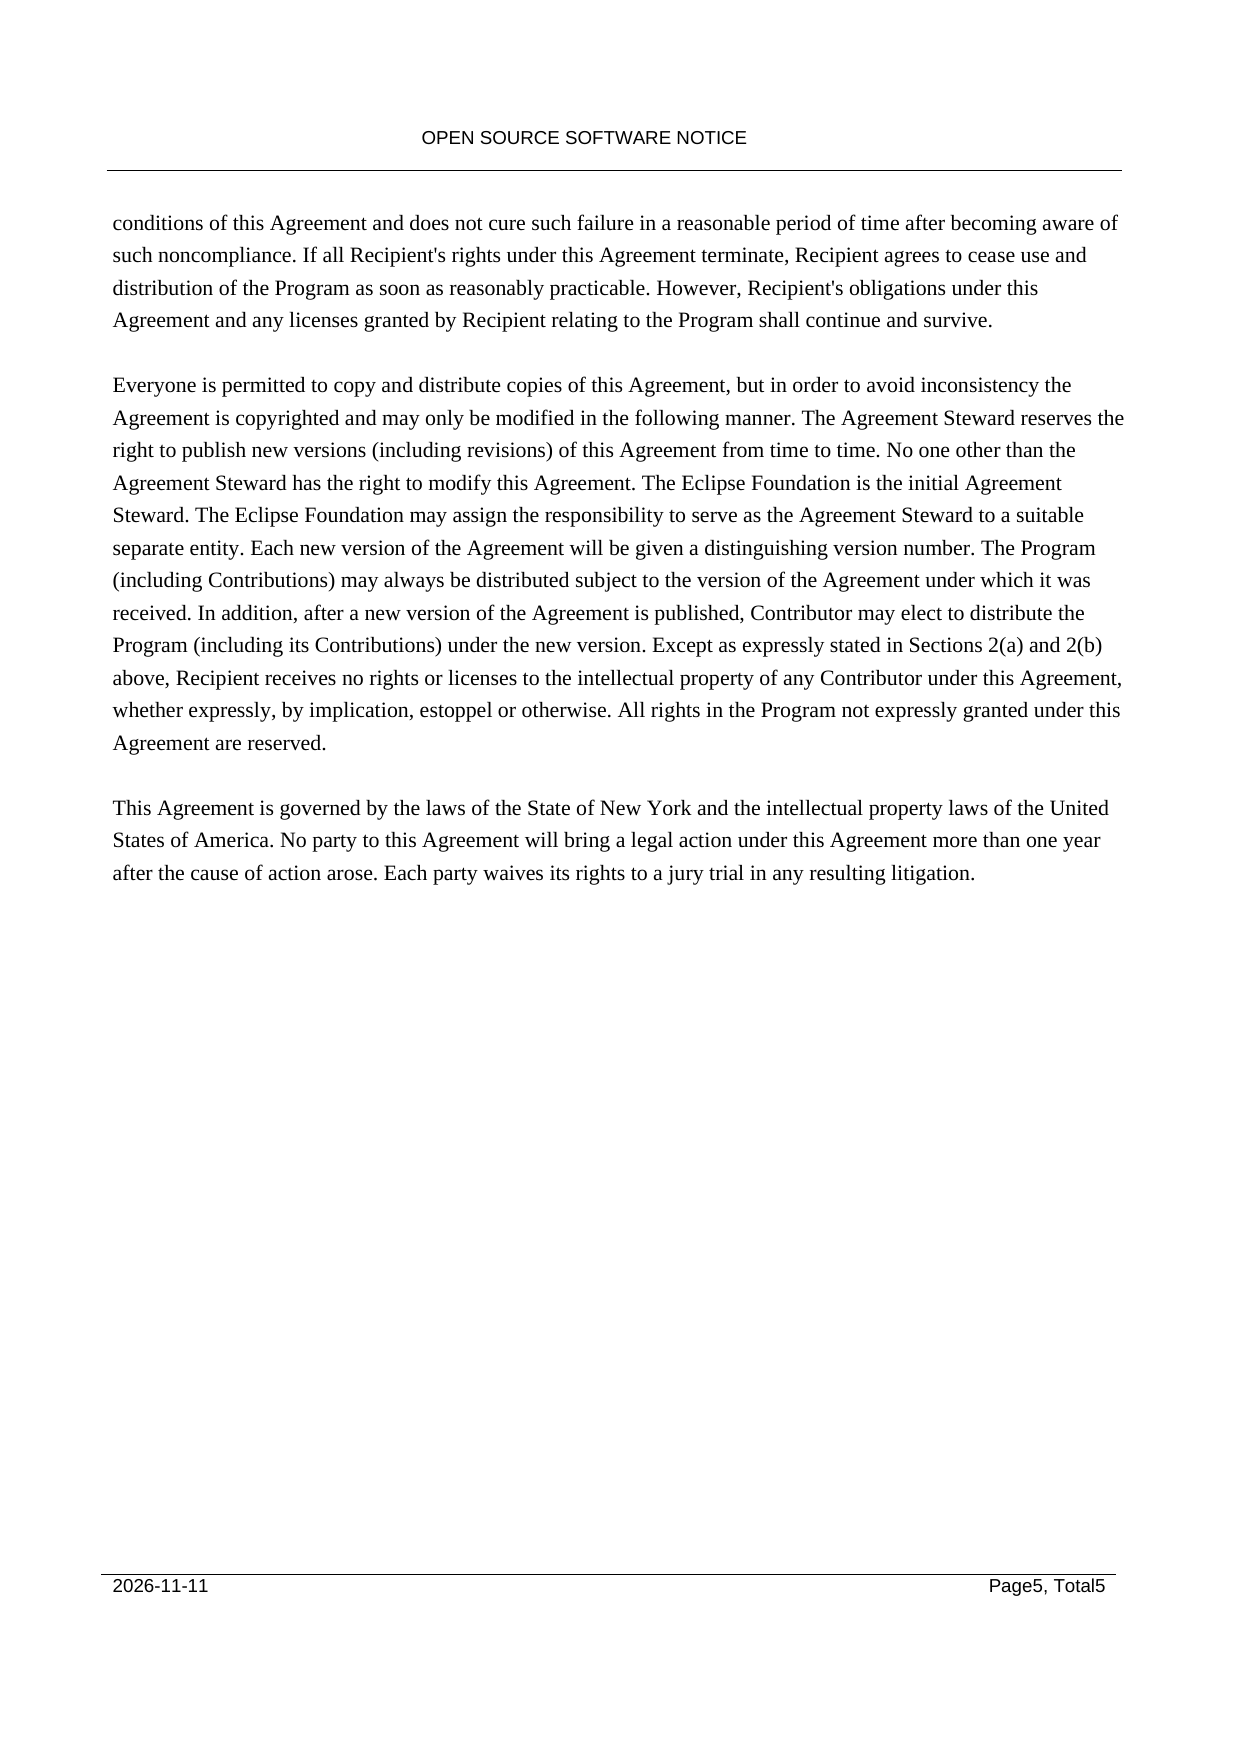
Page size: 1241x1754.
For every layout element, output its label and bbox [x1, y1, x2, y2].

text [112, 206, 1128, 889]
